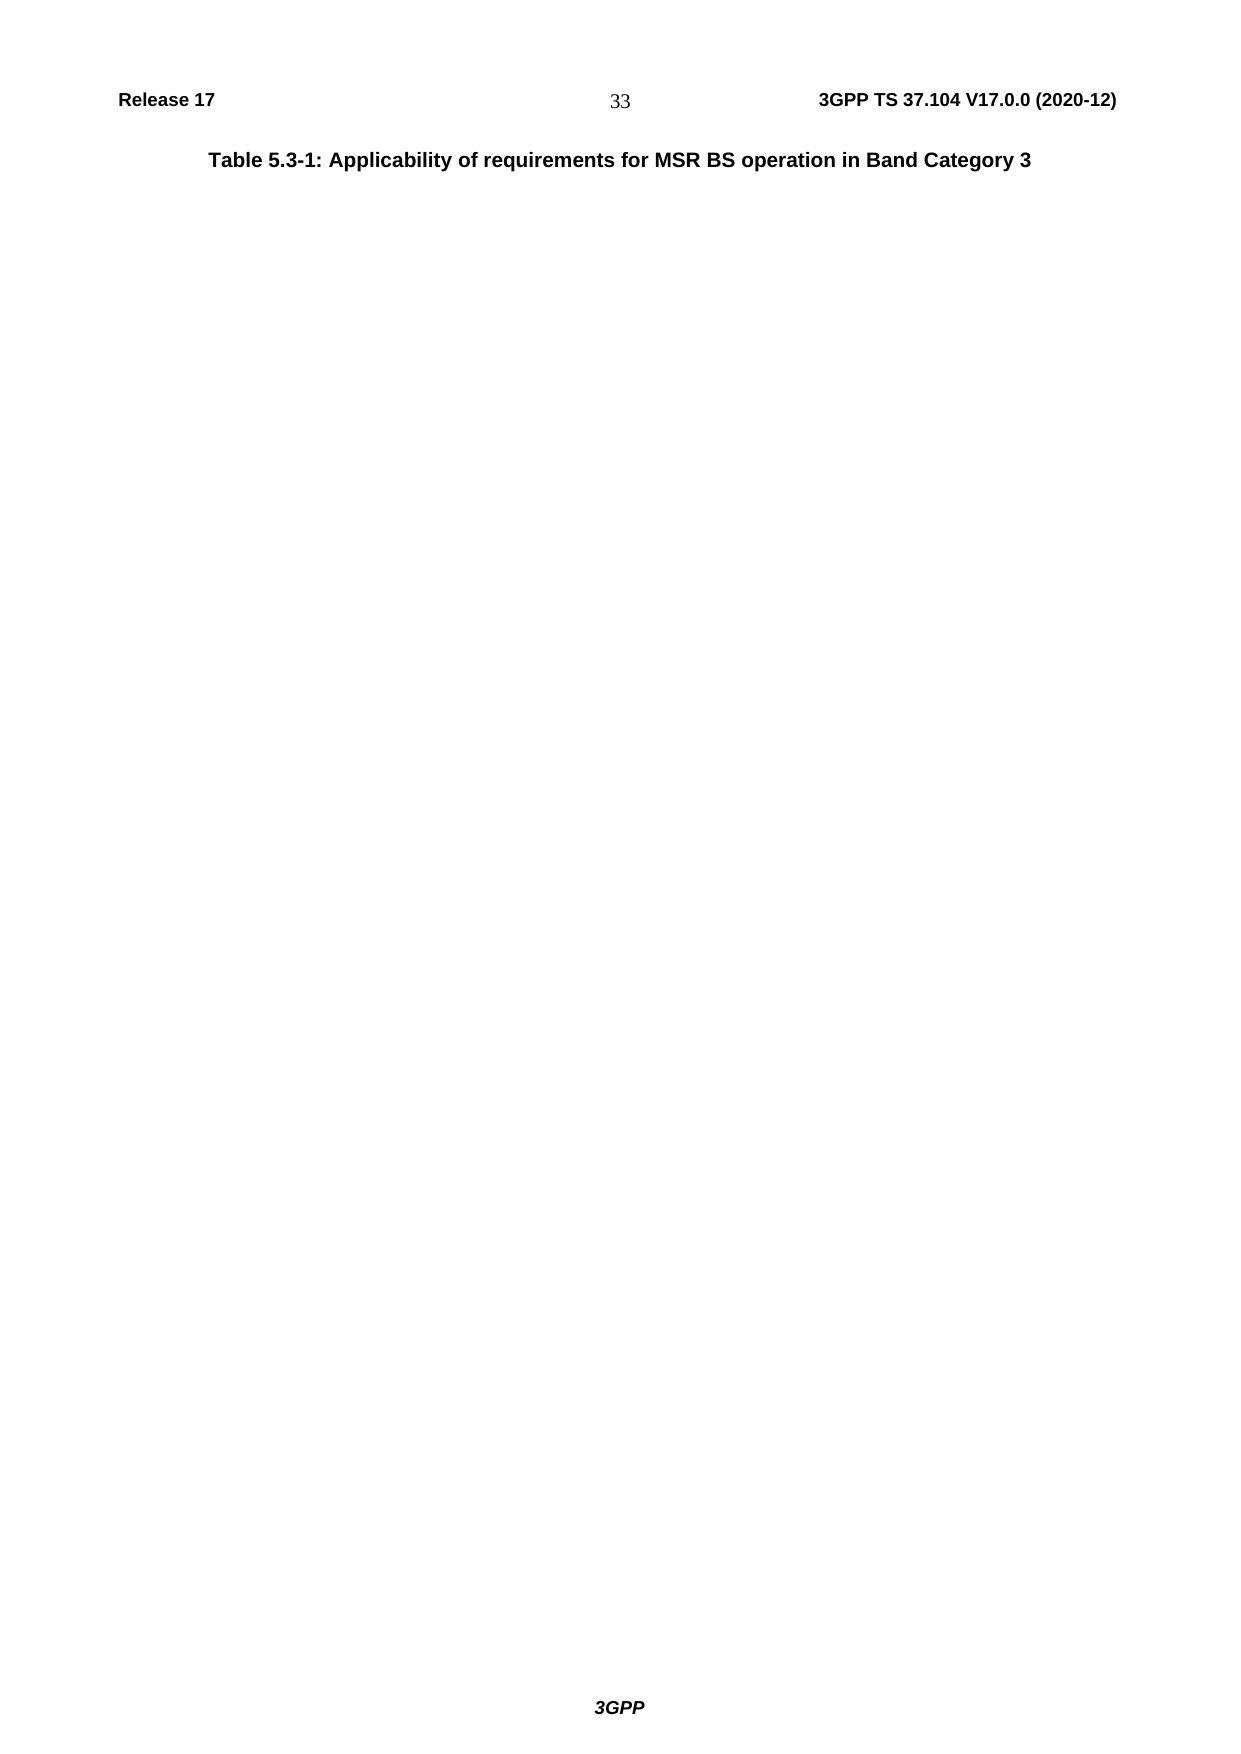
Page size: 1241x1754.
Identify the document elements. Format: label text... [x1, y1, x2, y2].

text Table 5.3-1: Applicability of requirements for MSR BS operation in Band Category 3 [118, 147, 1122, 171]
